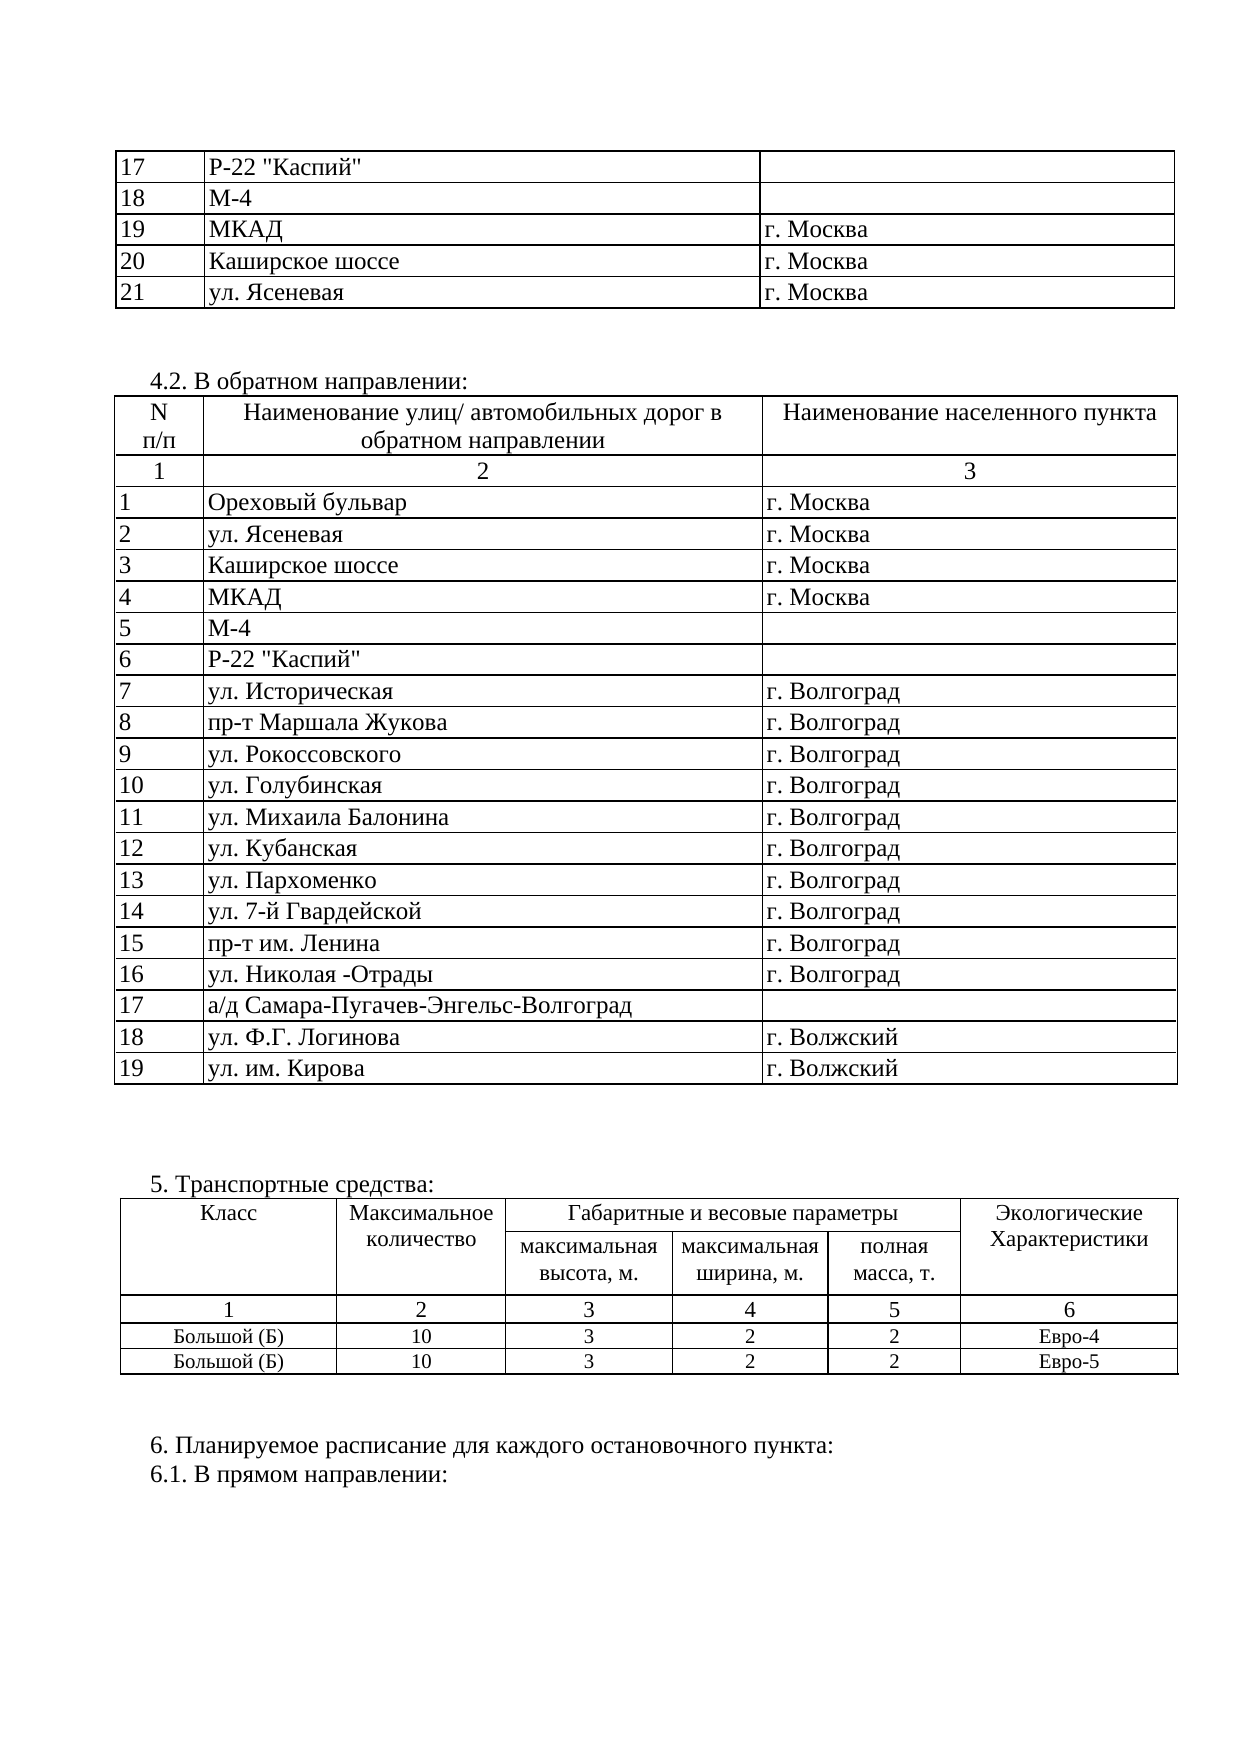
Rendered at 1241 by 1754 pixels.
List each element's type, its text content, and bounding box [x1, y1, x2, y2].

table_cell Евро-5 [961, 1349, 1177, 1373]
table_cell Каширское шоссе [205, 246, 759, 276]
table_cell ул. Ясеневая [204, 519, 762, 548]
table_cell г. Волгоград [763, 706, 1177, 737]
text 6. Планируемое расписание для каждого остановочного пункта: [150, 1430, 1090, 1459]
table_cell г. Волжский [763, 1052, 1177, 1083]
table_cell ул. 7-й Гвардейской [204, 896, 762, 926]
table_cell ул. Пархоменко [204, 865, 762, 894]
table_cell г. Москва [763, 549, 1177, 580]
table_cell г. Волгоград [763, 863, 1177, 894]
table_cell 16 [115, 959, 203, 989]
table_cell г. Волгоград [763, 800, 1177, 832]
table_cell ул. Голубинская [204, 770, 762, 800]
table_cell 17 [117, 152, 204, 181]
table_cell 12 [115, 833, 203, 863]
table_cell 10 [115, 770, 203, 800]
table_cell 17 [115, 990, 203, 1020]
table_header N п/п [115, 397, 203, 454]
table_cell 3 [506, 1324, 672, 1348]
table_cell 2 [673, 1349, 827, 1373]
table_header Габаритные и весовые параметры [506, 1199, 960, 1231]
table_cell Ореховый бульвар [204, 487, 762, 517]
table_cell г. Москва [761, 215, 1174, 244]
table_cell 3 [763, 454, 1177, 486]
table_header Максимальное количество [337, 1199, 505, 1294]
table_cell 1 [121, 1296, 336, 1322]
table_cell МКАД [204, 582, 762, 611]
table_cell 10 [337, 1324, 505, 1348]
table_cell г. Волгоград [763, 674, 1177, 706]
table_cell г. Волгоград [763, 737, 1177, 769]
table_cell Каширское шоссе [204, 550, 762, 580]
table_cell 2 [829, 1349, 960, 1373]
table_cell 11 [115, 801, 203, 832]
table_cell ул. Кубанская [204, 833, 762, 863]
table_cell 15 [115, 927, 203, 957]
table_cell 19 [115, 1053, 203, 1083]
table_cell 2 [204, 456, 762, 486]
table_cell г. Москва [763, 580, 1177, 611]
table_cell 6 [115, 644, 203, 674]
table_cell 5 [829, 1296, 960, 1322]
table_cell МКАД [205, 215, 759, 244]
table_cell ул. Николая -Отрады [204, 959, 762, 989]
table_cell г. Волгоград [763, 958, 1177, 989]
table_cell г. Москва [761, 246, 1174, 276]
table_cell М-4 [205, 183, 759, 213]
table_cell 8 [115, 707, 203, 737]
table_cell 7 [115, 675, 203, 706]
table_cell [761, 183, 1174, 213]
table_cell г. Москва [763, 486, 1177, 517]
table_cell Евро-4 [961, 1324, 1177, 1348]
table_cell 5 [115, 613, 203, 643]
table_cell г. Волгоград [763, 895, 1177, 926]
table_cell 9 [115, 738, 203, 769]
table_cell Большой (Б) [121, 1349, 336, 1373]
table_header Наименование населенного пункта [763, 397, 1177, 454]
table_cell 18 [117, 183, 204, 213]
table_cell а/д Самара-Пугачев-Энгельс-Волгоград [204, 991, 762, 1020]
table_cell 21 [117, 277, 204, 307]
table_cell 14 [115, 896, 203, 926]
table_cell 2 [337, 1296, 505, 1322]
table_cell [763, 989, 1177, 1020]
table_cell ул. Историческая [204, 676, 762, 706]
table_cell ул. Рокоссовского [204, 739, 762, 769]
table_cell 19 [117, 215, 204, 244]
table_cell максимальная ширина, м. [673, 1232, 827, 1294]
table_header Экологические Характеристики [961, 1199, 1177, 1294]
table_cell 2 [829, 1324, 960, 1348]
table_cell максимальная высота, м. [506, 1232, 672, 1294]
table_cell 1 [115, 455, 203, 486]
table_cell 4 [673, 1296, 827, 1322]
table_cell [763, 643, 1177, 674]
table_cell Большой (Б) [121, 1324, 336, 1348]
table_cell пр-т Маршала Жукова [204, 707, 762, 737]
table_cell 2 [115, 518, 203, 548]
table_cell 2 [673, 1324, 827, 1348]
table_cell 13 [115, 864, 203, 894]
table_cell 3 [115, 550, 203, 580]
table_cell 20 [117, 246, 204, 276]
text 4.2. В обратном направлении: [150, 366, 1090, 395]
table_cell г. Волгоград [763, 926, 1177, 957]
table_cell 1 [115, 487, 203, 517]
table_cell 6 [961, 1296, 1177, 1322]
table_cell пр-т им. Ленина [204, 928, 762, 957]
table_cell ул. Михаила Балонина [204, 802, 762, 832]
table_cell 3 [506, 1296, 672, 1322]
table_cell Р-22 "Каспий" [204, 645, 762, 674]
table_cell 10 [337, 1349, 505, 1373]
table_cell 3 [506, 1349, 672, 1373]
table_cell 4 [115, 581, 203, 611]
table_cell г. Москва [763, 517, 1177, 548]
table_header Класс [121, 1199, 336, 1294]
table_cell г. Волжский [763, 1020, 1177, 1052]
table_header Наименование улиц/ автомобильных дорог в обратном направлении [204, 397, 762, 454]
table_cell М-4 [204, 613, 762, 643]
table_cell ул. им. Кирова [204, 1053, 762, 1083]
text 6.1. В прямом направлении: [150, 1459, 1090, 1487]
table_cell г. Волгоград [763, 769, 1177, 800]
table_cell Р-22 "Каспий" [205, 152, 759, 181]
table_cell г. Волгоград [763, 832, 1177, 863]
table_cell [761, 152, 1174, 181]
table_cell г. Москва [761, 277, 1174, 307]
table_cell ул. Ф.Г. Логинова [204, 1022, 762, 1052]
table_cell 18 [115, 1021, 203, 1052]
text 5. Транспортные средства: [150, 1169, 1090, 1197]
table_cell ул. Ясеневая [205, 277, 759, 307]
table_cell [763, 611, 1177, 643]
table_cell полная масса, т. [829, 1232, 960, 1294]
